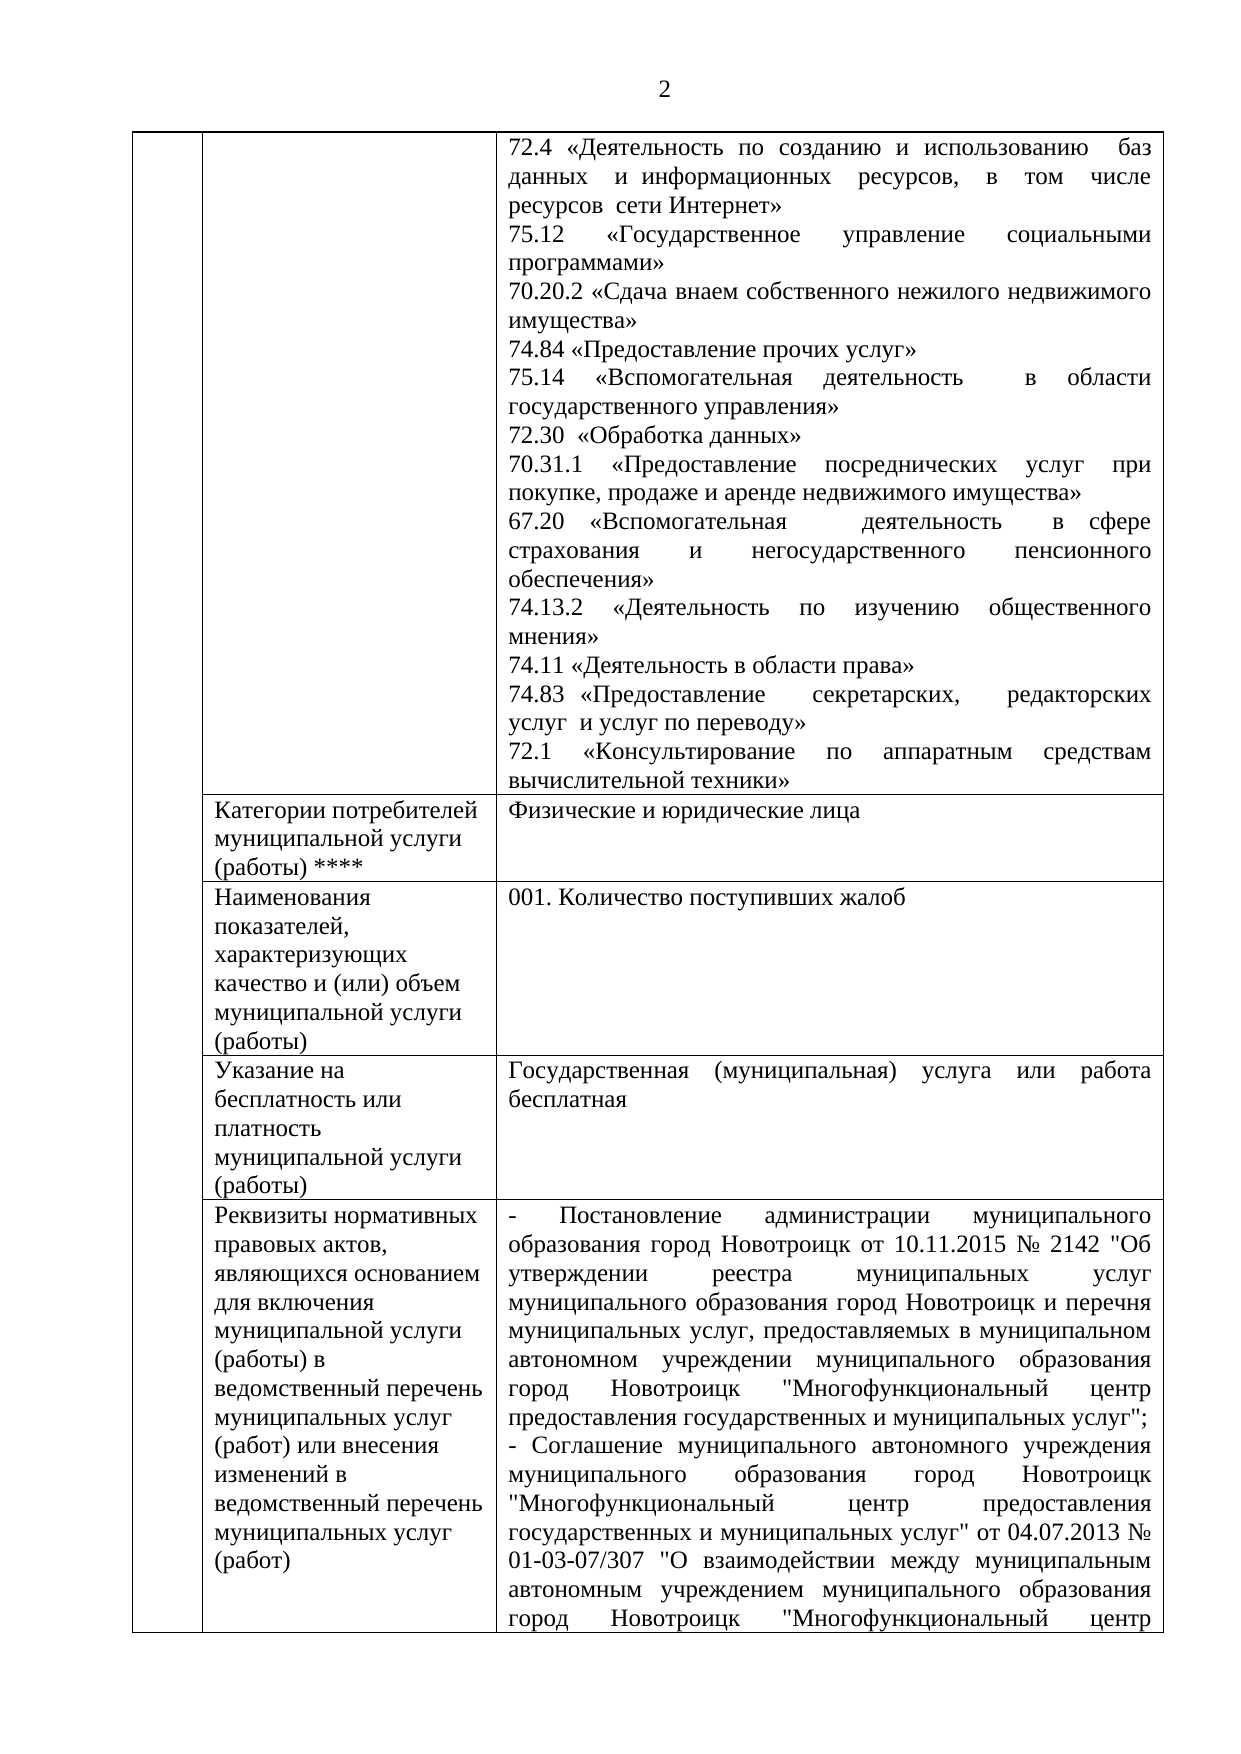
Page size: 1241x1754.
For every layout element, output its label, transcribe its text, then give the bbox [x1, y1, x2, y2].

table_cell Указание на бесплатность или платность муниципальной услуги (работы) [203, 1056, 496, 1199]
table_cell 001. Количество поступивших жалоб [497, 882, 1163, 1054]
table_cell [497, 1200, 1163, 1632]
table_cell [497, 133, 1163, 794]
table_cell Наименования показателей, характеризующих качество и (или) объем муниципальной услуги (работы) [203, 882, 496, 1054]
table_cell Категории потребителей муниципальной услуги (работы) **** [203, 795, 496, 881]
table_cell Государственная (муниципальная) услуга или работа бесплатная [497, 1056, 1163, 1199]
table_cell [203, 1200, 496, 1632]
table_cell Физические и юридические лица [497, 795, 1163, 881]
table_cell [203, 133, 496, 794]
